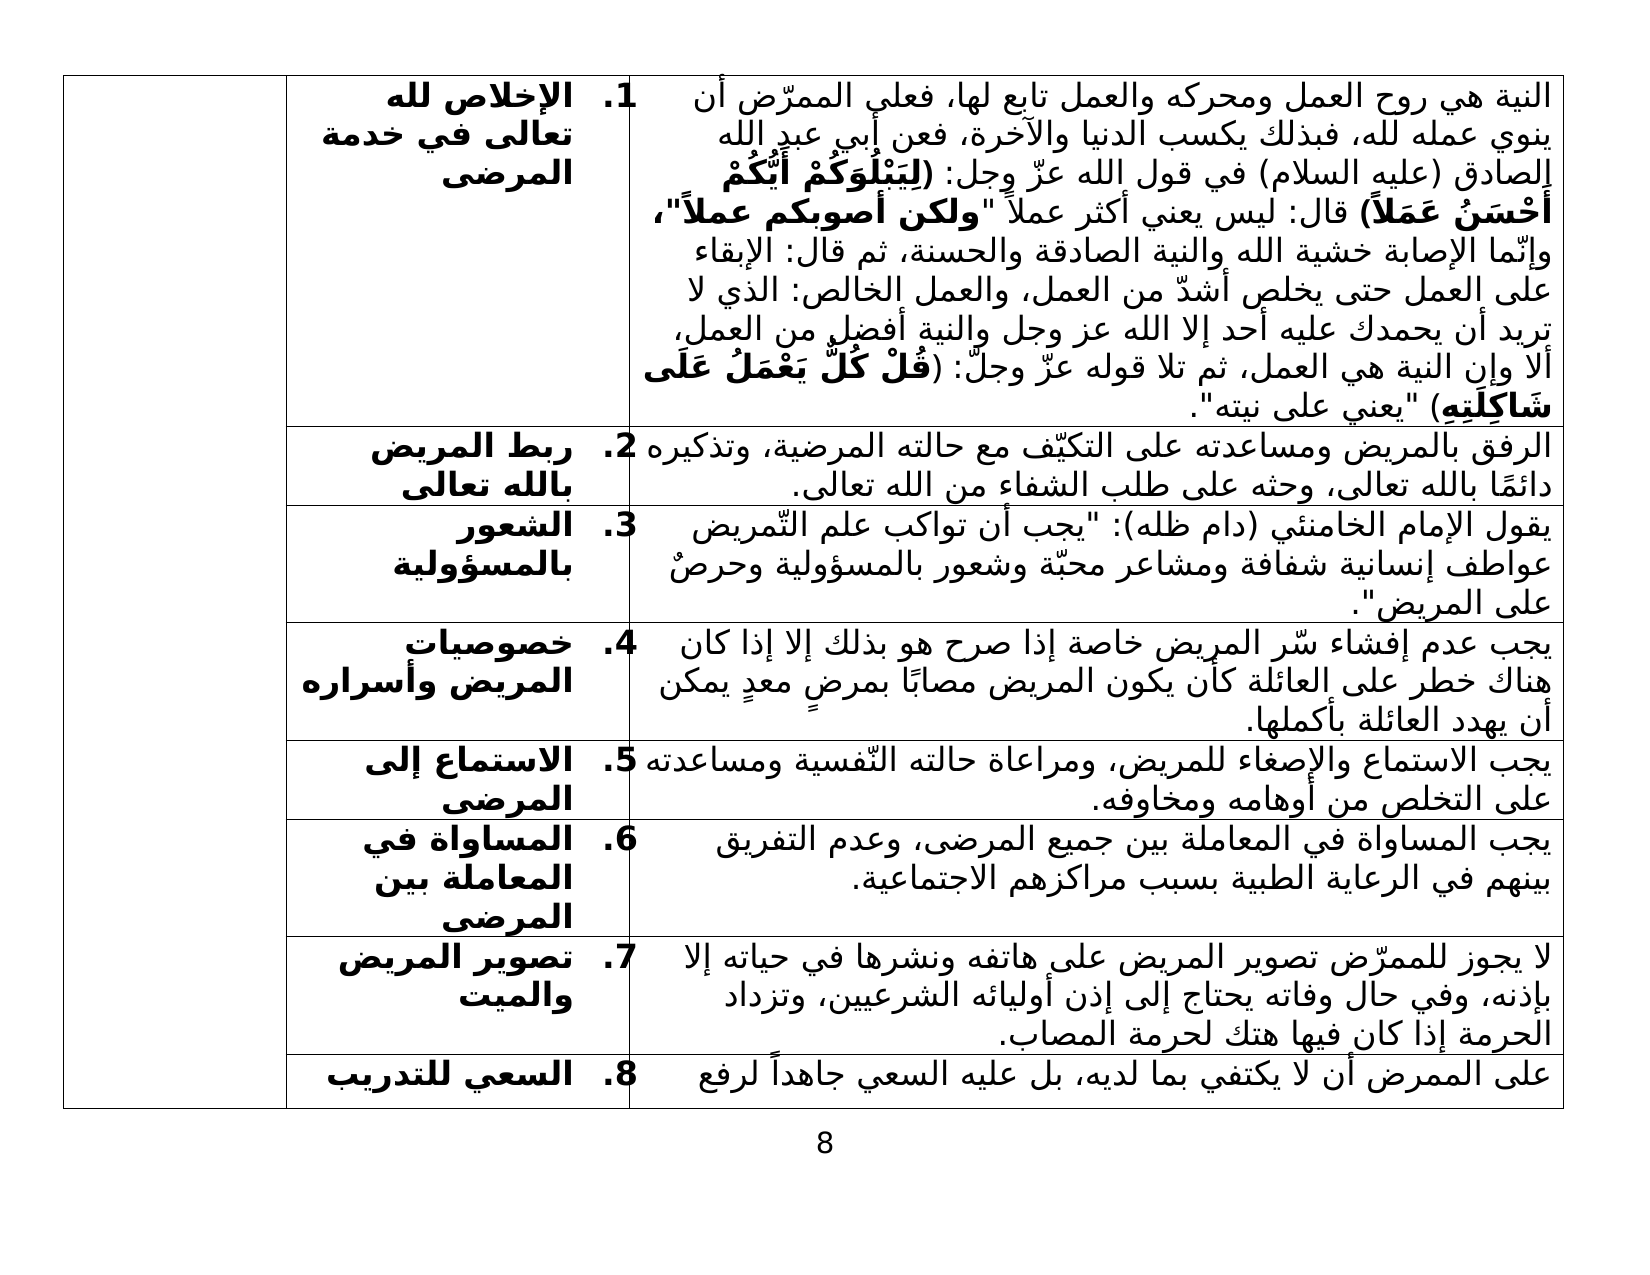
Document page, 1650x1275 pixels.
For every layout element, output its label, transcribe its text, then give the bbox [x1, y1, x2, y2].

table_cell يجب المساواة في المعاملة بين جميع المرضى، وعدم التفريق بينهم في الرعاية الطبية بسبب مراكزهم الاجتماعية. [630, 820, 1563, 936]
table_cell الرفق بالمريض ومساعدته على التكيّف مع حالته المرضية، وتذكيره دائمًا بالله تعالى، وحثه على طلب الشفاء من الله تعالى. [630, 427, 1563, 504]
table_cell [64, 76, 286, 1107]
table_cell الاستماع إلى المرضى [287, 741, 629, 818]
table_cell لا يجوز للممرّض تصوير المريض على هاتفه ونشرها في حياته إلا بإذنه، وفي حال وفاته يحتاج إلى إذن أوليائه الشرعيين، وتزداد الحرمة إذا كان فيها هتك لحرمة المصاب. [630, 937, 1563, 1054]
table_cell يجب الاستماع والإصغاء للمريض، ومراعاة حالته النّفسية ومساعدته على التخلص من أوهامه ومخاوفه. [630, 741, 1563, 818]
table_cell الإخلاص لله تعالى في خدمة المرضى [287, 76, 629, 426]
table_cell النية هي روح العمل ومحركه والعمل تابع لها، فعلى الممرّض أن ينوي عمله لله، فبذلك يكسب الدنيا والآخرة، فعن أبي عبد الله الصادق (عليه السلام) في قول الله عزّ وجل: ﴿لِيَبْلُوَكُمْ أَيُّكُمْ أَحْسَنُ عَمَلاً﴾ قال: ليس يعني أكثر عملاً "ولكن أصوبكم عملاً"، وإنّما الإصابة خشية الله والنية الصادقة والحسنة، ثم قال: الإبقاء على العمل حتى يخلص أشدّ من العمل، والعمل الخالص: الذي لا تريد أن يحمدك عليه أحد إلا الله عز وجل والنية أفضل من العمل، ألا وإن النية هي العمل، ثم تلا قوله عزّ وجلّ: ﴿قُلْ كُلٌّ يَعْمَلُ عَلَى شَاكِلَتِهِ﴾ "يعني على نيته". [630, 76, 1563, 426]
table_cell خصوصيات المريض وأسراره [287, 623, 629, 740]
table_cell ربط المريض بالله تعالى [287, 427, 629, 504]
table_cell تصوير المريض والميت [287, 937, 629, 1054]
table_cell الشعور بالمسؤولية [287, 506, 629, 622]
table_cell يجب عدم إفشاء سّر المريض خاصة إذا صرح هو بذلك إلا إذا كان هناك خطر على العائلة كأن يكون المريض مصابًا بمرضٍ معدٍ يمكن أن يهدد العائلة بأكملها. [630, 623, 1563, 740]
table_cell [630, 1055, 1563, 1107]
table_cell المساواة في المعاملة بين المرضى [287, 820, 629, 936]
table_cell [287, 1055, 629, 1107]
table_cell يقول الإمام الخامنئي (دام ظله): "يجب أن تواكب علم التّمريض عواطف إنسانية شفافة ومشاعر محبّة وشعور بالمسؤولية وحرصٌ على المريض". [630, 506, 1563, 622]
